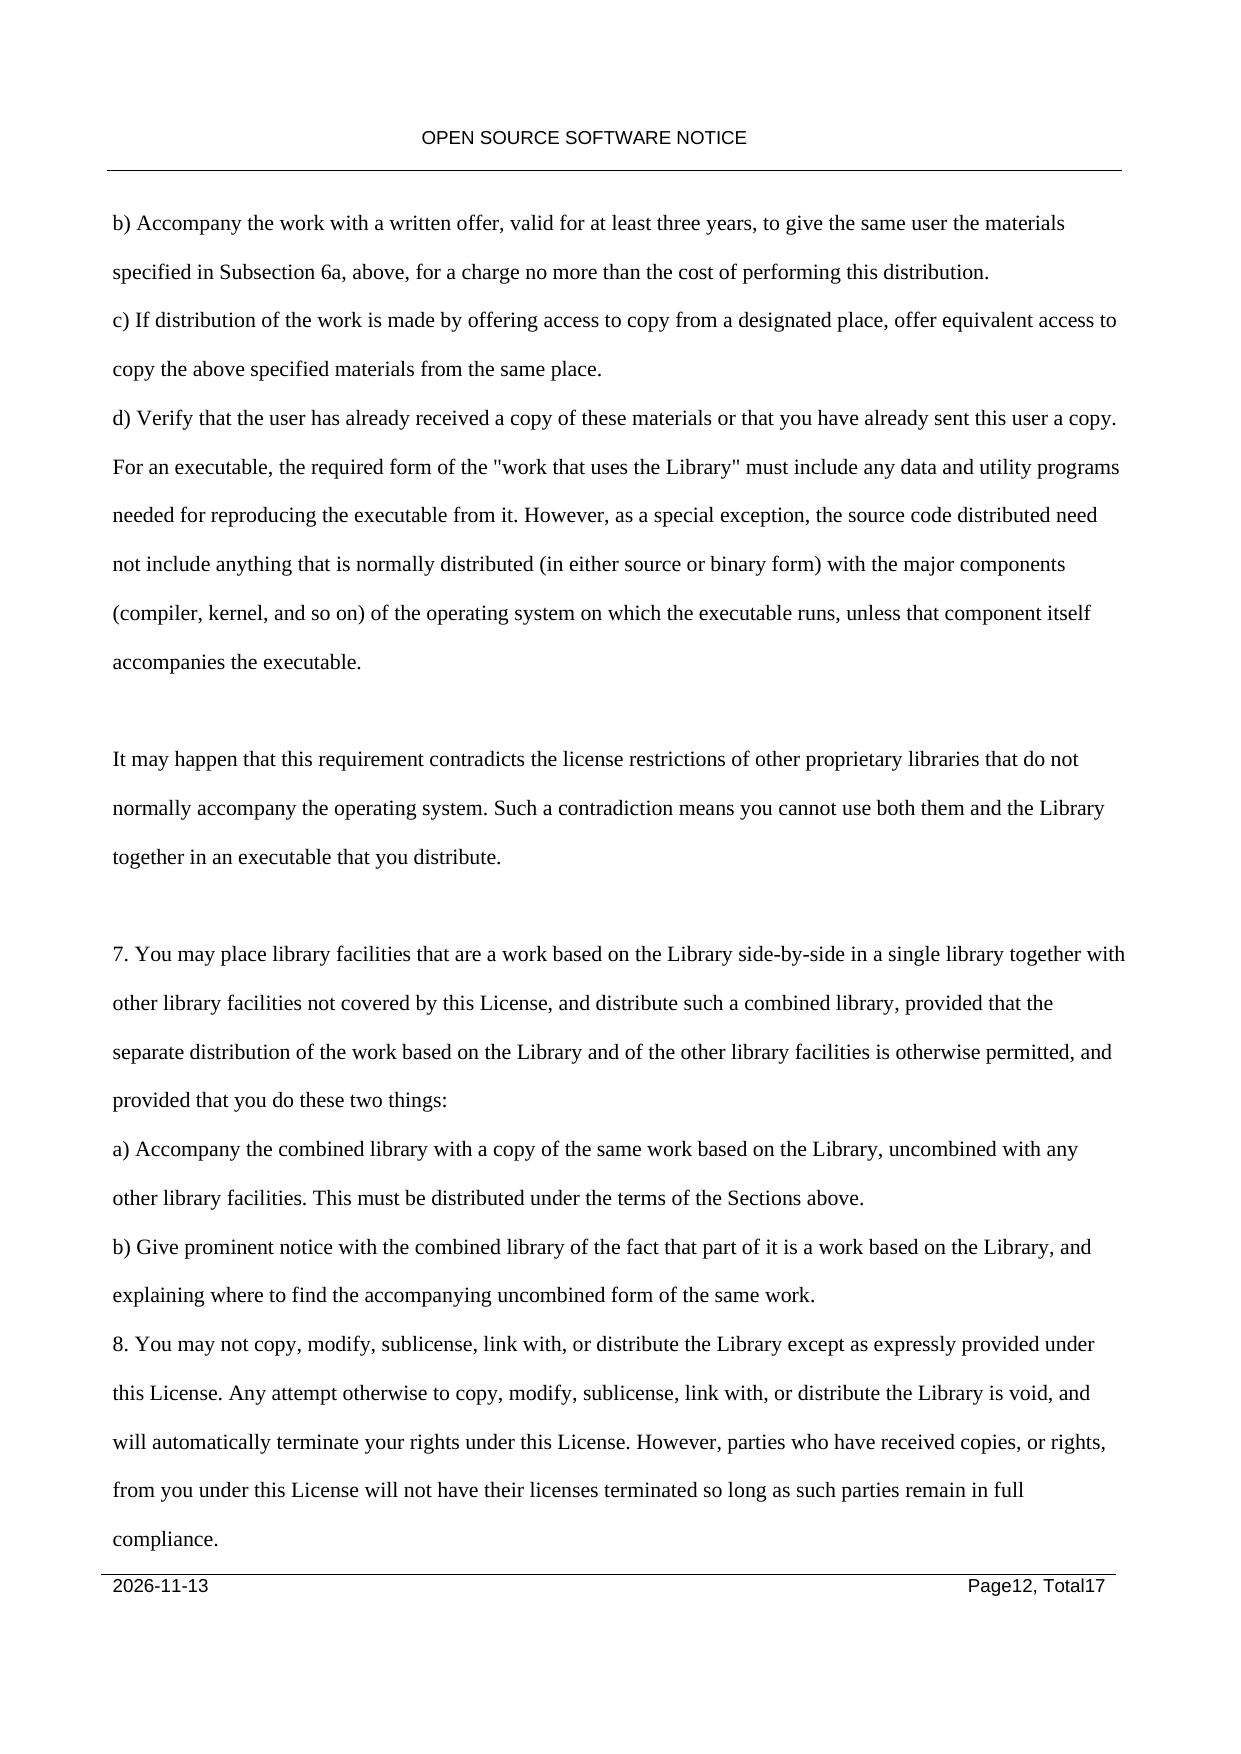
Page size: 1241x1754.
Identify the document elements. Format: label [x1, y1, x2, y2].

text [112, 206, 1128, 1555]
